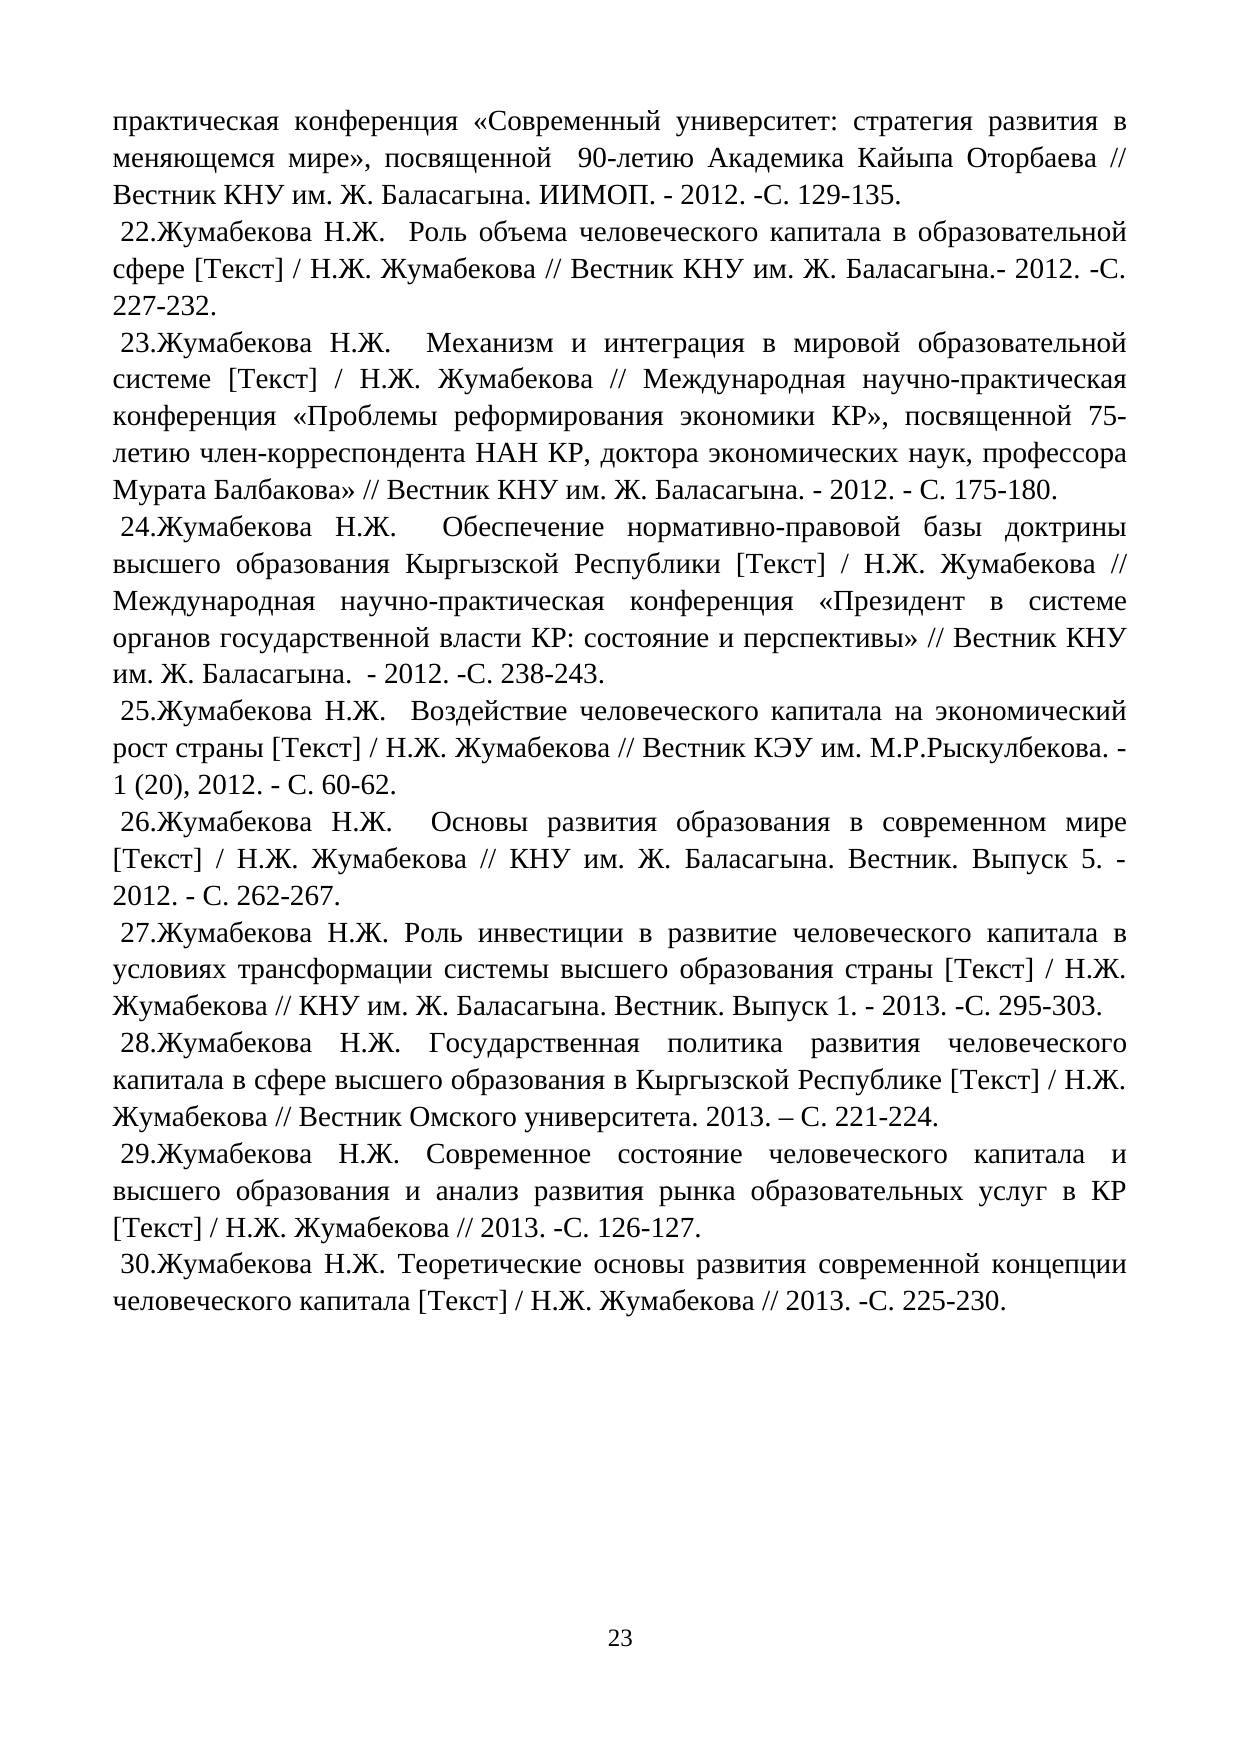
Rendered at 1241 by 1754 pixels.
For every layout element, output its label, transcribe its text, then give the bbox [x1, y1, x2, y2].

list Жумабекова Н.Ж. Механизм и интеграция в мировой образовательной системе [Текст] / Н.Ж. Жумабекова // Международная научно-практическая конференция «Проблемы реформирования экономики КР», посвященной 75-летию член-корреспондента НАН КР, доктора экономических наук, профессора Мурата Балбакова» // Вестник КНУ им. Ж. Баласагына. - 2012. - С. 175-180. [112, 325, 1128, 506]
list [112, 103, 1128, 211]
list Жумабекова Н.Ж. Роль инвестиции в развитие человеческого капитала в условиях трансформации системы высшего образования страны [Текст] / Н.Ж. Жумабекова // КНУ им. Ж. Баласагына. Вестник. Выпуск 1. - 2013. -С. 295-303. [112, 915, 1128, 1022]
list Жумабекова Н.Ж. Воздействие человеческого капитала на экономический рост страны [Текст] / Н.Ж. Жумабекова // Вестник КЭУ им. М.Р.Рыскулбекова. - 1 (20), 2012. - С. 60-62. [112, 693, 1128, 801]
list Жумабекова Н.Ж. Обеспечение нормативно-правовой базы доктрины высшего образования Кыргызской Республики [Текст] / Н.Ж. Жумабекова // Международная научно-практическая конференция «Президент в системе органов государственной власти КР: состояние и перспективы» // Вестник КНУ им. Ж. Баласагына. - 2012. -С. 238-243. [112, 509, 1128, 690]
list Жумабекова Н.Ж. Основы развития образования в современном мире [Текст] / Н.Ж. Жумабекова // КНУ им. Ж. Баласагына. Вестник. Выпуск 5. - 2012. - С. 262-267. [112, 804, 1128, 911]
list Жумабекова Н.Ж. Государственная политика развития человеческого капитала в сфере высшего образования в Кыргызской Республике [Текст] / Н.Ж. Жумабекова // Вестник Омского университета. 2013. – С. 221-224. [112, 1025, 1128, 1133]
list Жумабекова Н.Ж. Современное состояние человеческого капитала и высшего образования и анализ развития рынка образовательных услуг в КР [Текст] / Н.Ж. Жумабекова // 2013. -С. 126-127. [112, 1136, 1128, 1243]
list Жумабекова Н.Ж. Роль объема человеческого капитала в образовательной сфере [Текст] / Н.Ж. Жумабекова // Вестник КНУ им. Ж. Баласагына.- 2012. -С. 227-232. [112, 214, 1128, 321]
list Жумабекова Н.Ж. Теоретические основы развития современной концепции человеческого капитала [Текст] / Н.Ж. Жумабекова // 2013. -С. 225-230. [112, 1247, 1128, 1317]
